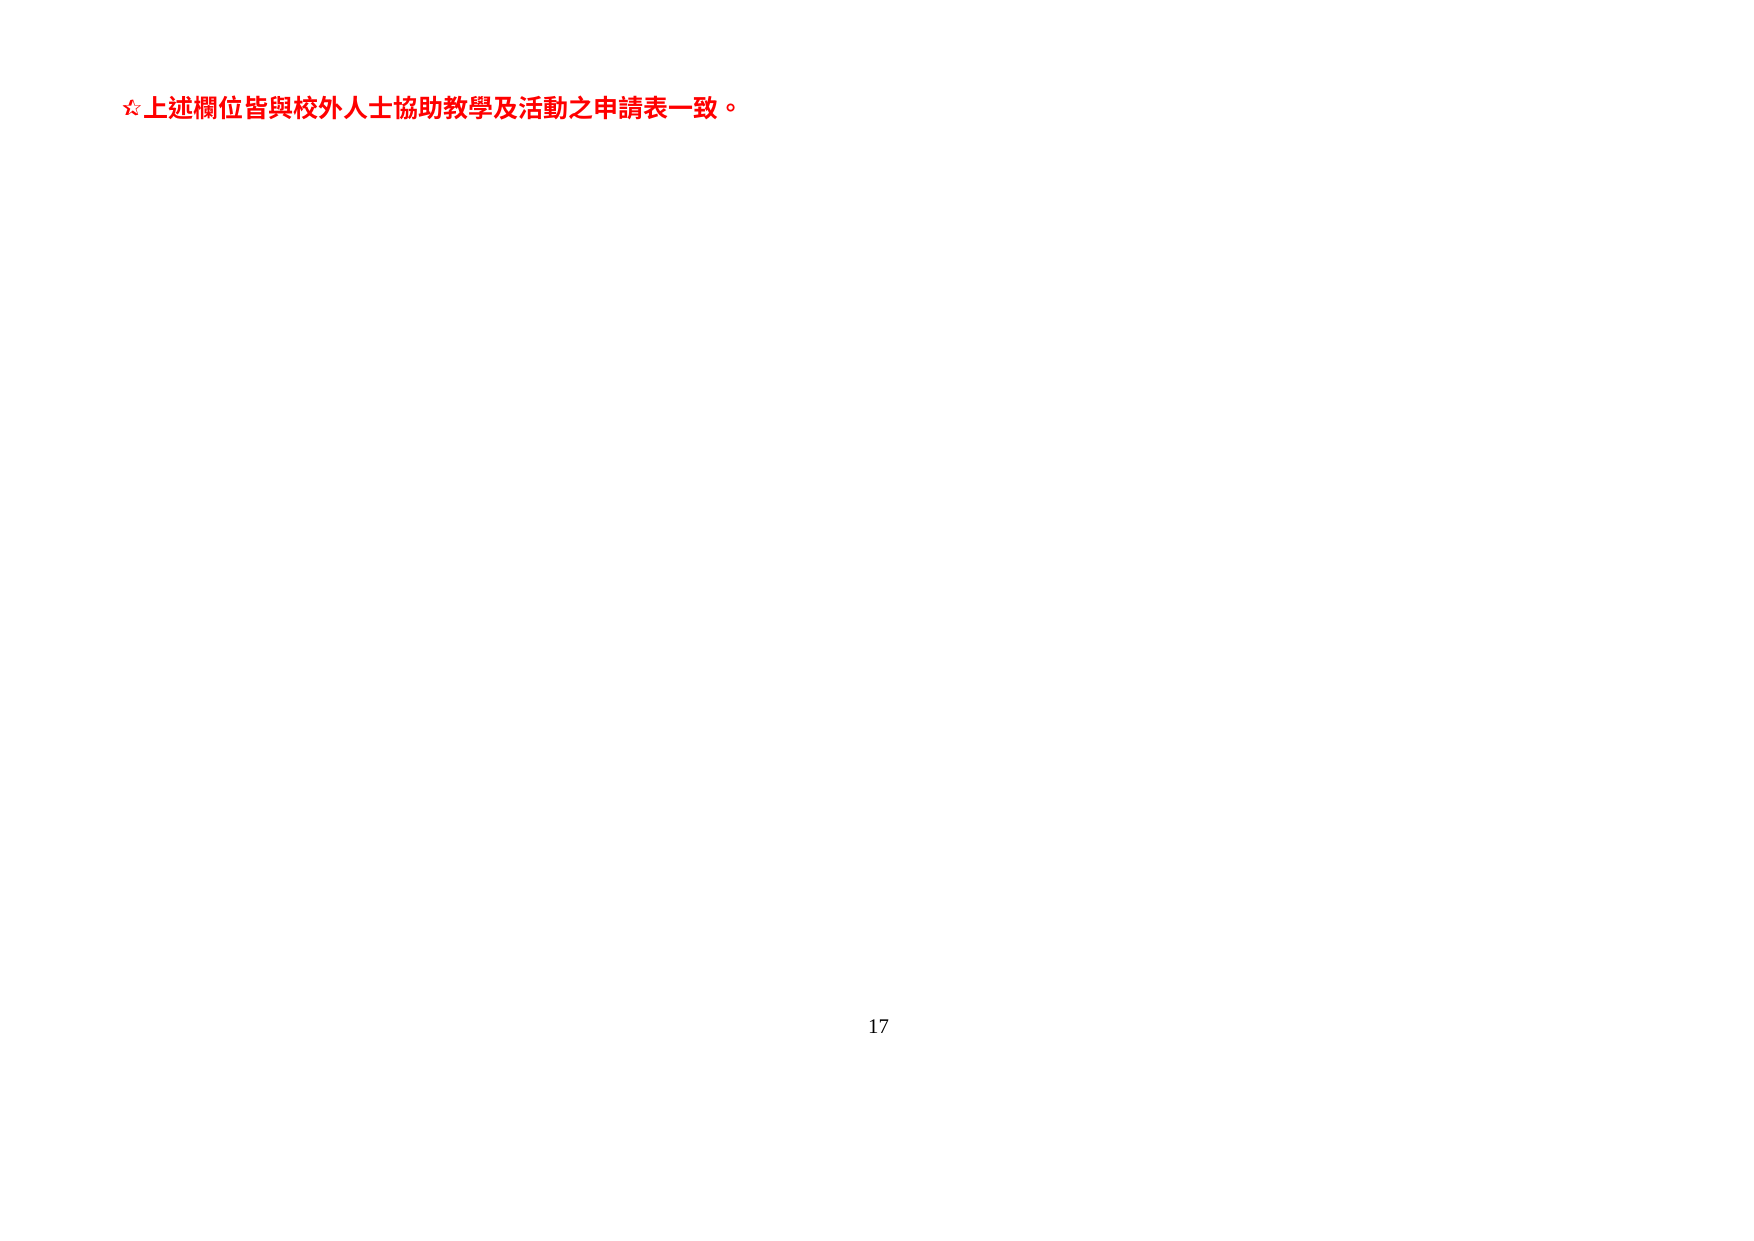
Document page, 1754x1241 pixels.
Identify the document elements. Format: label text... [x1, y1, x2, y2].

text 上述欄位皆與校外人士協助教學及活動之申請表一致。 [121, 89, 1636, 125]
